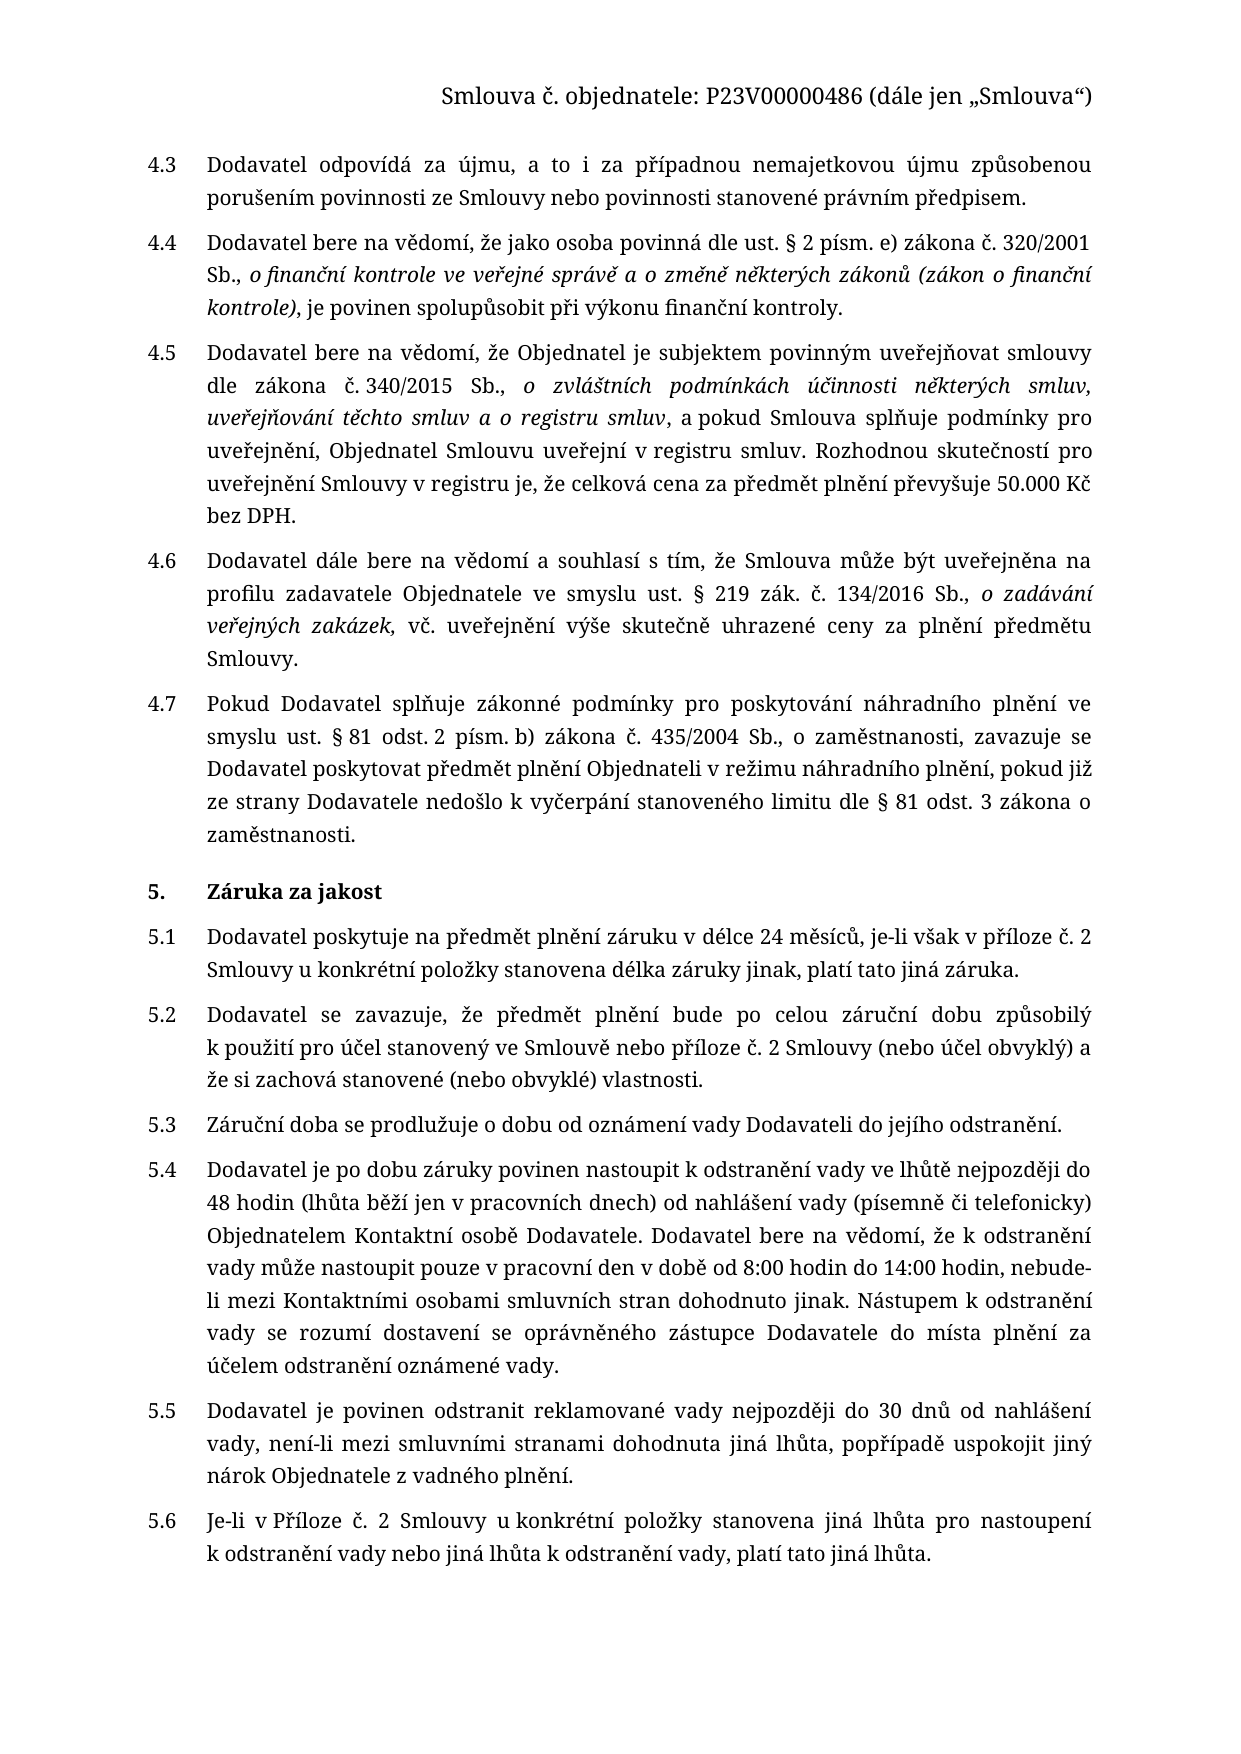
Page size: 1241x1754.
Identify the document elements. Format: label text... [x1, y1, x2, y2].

list Dodavatel poskytuje na předmět plnění záruku v délce 24 měsíců, je-li však v příloze č. 2 Smlouvy u konkrétní položky stanovena délka záruky jinak, platí tato jiná záruka. [148, 922, 1093, 983]
list Pokud Dodavatel splňuje zákonné podmínky pro poskytování náhradního plnění ve smyslu ust. § 81 odst. 2 písm. b) zákona č. 435/2004 Sb., o zaměstnanosti, zavazuje se Dodavatel poskytovat předmět plnění Objednateli v režimu náhradního plnění, pokud již ze strany Dodavatele nedošlo k vyčerpání stanoveného limitu dle § 81 odst. 3 zákona o zaměstnanosti. [148, 689, 1093, 848]
list Dodavatel se zavazuje, že předmět plnění bude po celou záruční dobu způsobilý k použití pro účel stanovený ve Smlouvě nebo příloze č. 2 Smlouvy (nebo účel obvyklý) a že si zachová stanovené (nebo obvyklé) vlastnosti. [148, 1000, 1093, 1094]
list Záruční doba se prodlužuje o dobu od oznámení vady Dodavateli do jejího odstranění. [148, 1110, 1093, 1139]
list Dodavatel odpovídá za újmu, a to i za případnou nemajetkovou újmu způsobenou porušením povinnosti ze Smlouvy nebo povinnosti stanovené právním předpisem. [148, 150, 1093, 211]
list Dodavatel je povinen odstranit reklamované vady nejpozději do 30 dnů od nahlášení vady, není-li mezi smluvními stranami dohodnuta jiná lhůta, popřípadě uspokojit jiný nárok Objednatele z vadného plnění. [148, 1396, 1093, 1490]
list Dodavatel je po dobu záruky povinen nastoupit k odstranění vady ve lhůtě nejpozději do 48 hodin (lhůta běží jen v pracovních dnech) od nahlášení vady (písemně či telefonicky) Objednatelem Kontaktní osobě Dodavatele. Dodavatel bere na vědomí, že k odstranění vady může nastoupit pouze v pracovní den v době od 8:00 hodin do 14:00 hodin, nebude-li mezi Kontaktními osobami smluvních stran dohodnuto jinak. Nástupem k odstranění vady se rozumí dostavení se oprávněného zástupce Dodavatele do místa plnění za účelem odstranění oznámené vady. [148, 1156, 1093, 1379]
list Dodavatel bere na vědomí, že Objednatel je subjektem povinným uveřejňovat smlouvy dle zákona č. 340/2015 Sb., o zvláštních podmínkách účinnosti některých smluv, uveřejňování těchto smluv a o registru smluv, a pokud Smlouva splňuje podmínky pro uveřejnění, Objednatel Smlouvu uveřejní v registru smluv. Rozhodnou skutečností pro uveřejnění Smlouvy v registru je, že celková cena za předmět plnění převyšuje 50.000 Kč bez DPH. [148, 338, 1093, 530]
list Dodavatel dále bere na vědomí a souhlasí s tím, že Smlouva může být uveřejněna na profilu zadavatele Objednatele ve smyslu ust. § 219 zák. č. 134/2016 Sb., o zadávání veřejných zakázek, vč. uveřejnění výše skutečně uhrazené ceny za plnění předmětu Smlouvy. [148, 546, 1093, 673]
list Dodavatel bere na vědomí, že jako osoba povinná dle ust. § 2 písm. e) zákona č. 320/2001 Sb., o finanční kontrole ve veřejné správě a o změně některých zákonů (zákon o finanční kontrole), je povinen spolupůsobit při výkonu finanční kontroly. [148, 228, 1093, 322]
list Záruka za jakost [148, 877, 1093, 906]
list Je-li v Příloze č. 2 Smlouvy u konkrétní položky stanovena jiná lhůta pro nastoupení k odstranění vady nebo jiná lhůta k odstranění vady, platí tato jiná lhůta. [148, 1507, 1093, 1568]
